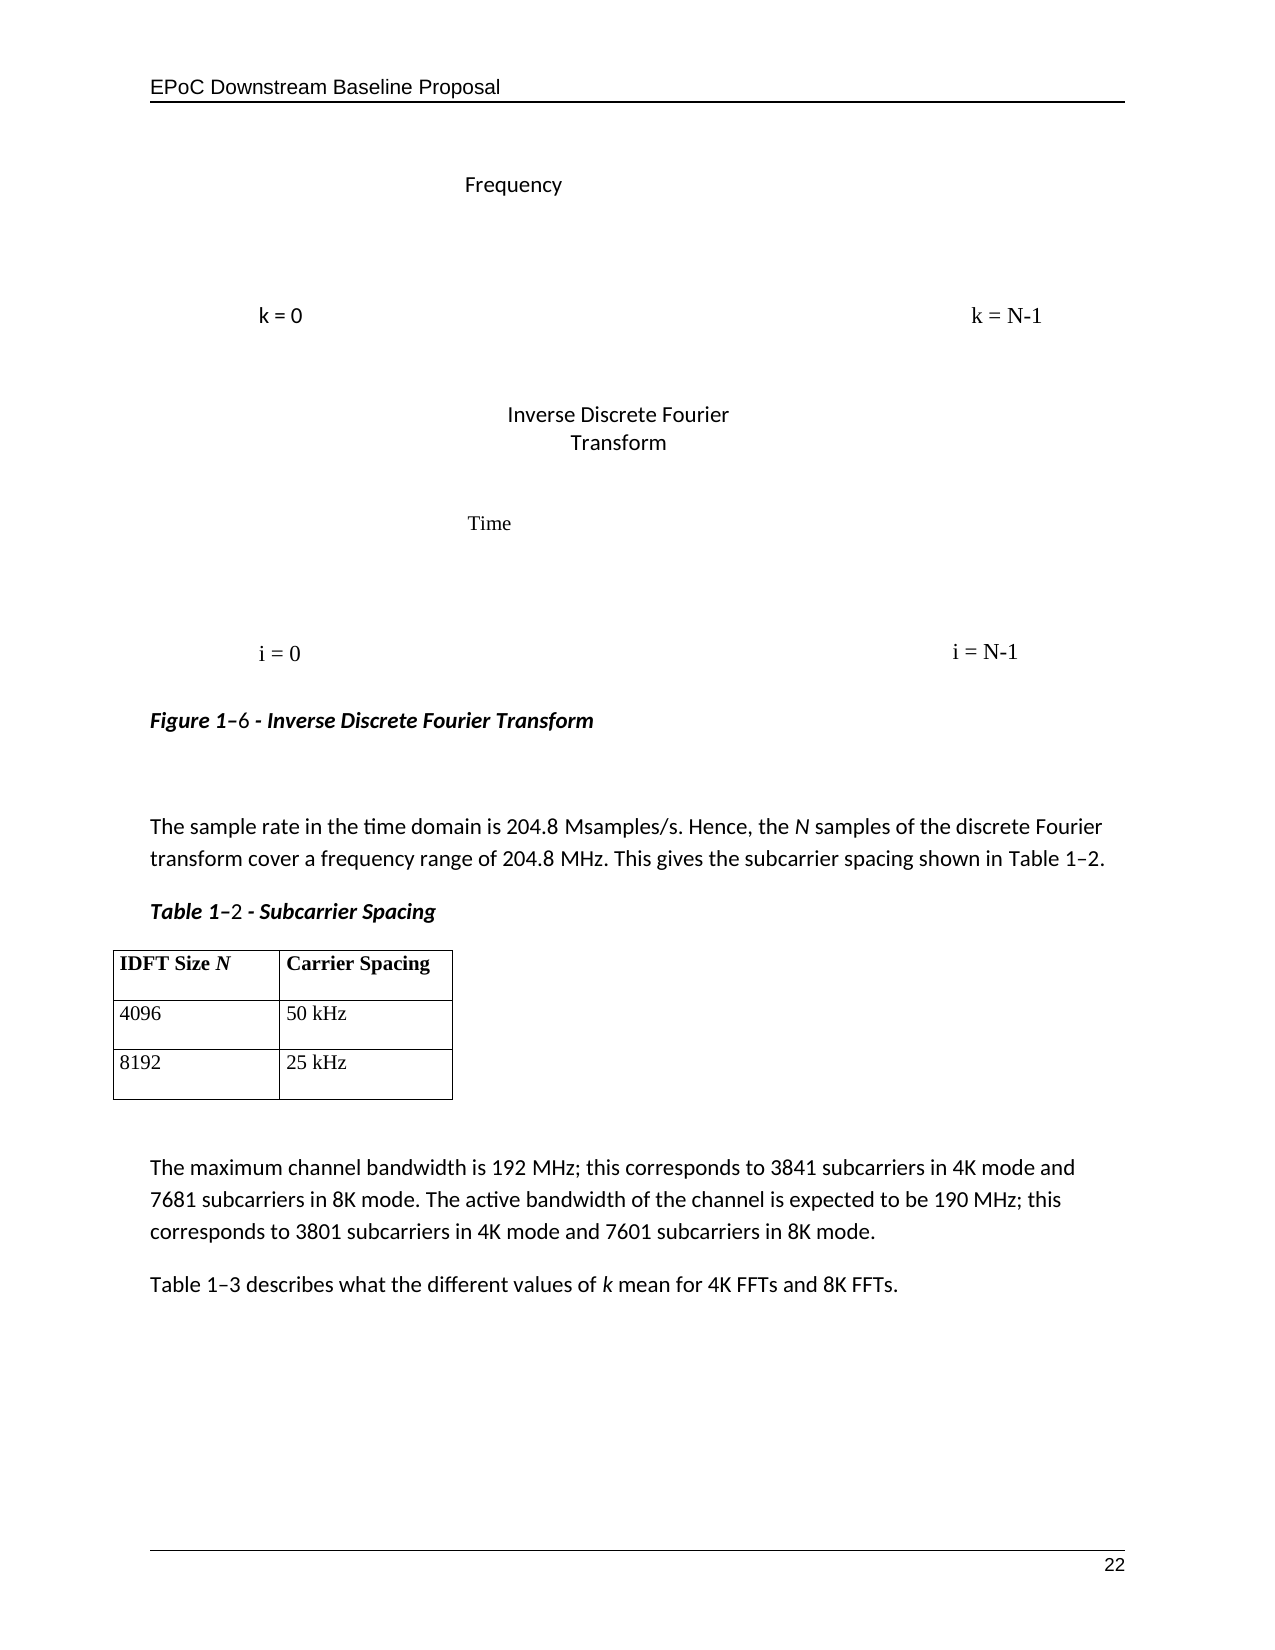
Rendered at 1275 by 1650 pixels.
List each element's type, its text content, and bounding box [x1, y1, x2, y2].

text Table 1–3 describes what the different values of k mean for 4K FFTs and 8K FFTs. [150, 1270, 1125, 1298]
text Table 1–2 - Subcarrier Spacing [150, 897, 1125, 925]
text The maximum channel bandwidth is 192 MHz; this corresponds to 3841 subcarriers in 4K mode and 7681 subcarriers in 8K mode. The active bandwidth of the channel is expected to be 190 MHz; this corresponds to 3801 subcarriers in 4K mode and 7601 subcarriers in 8K mode. [150, 1153, 1125, 1245]
table_cell 50 kHz [280, 1001, 452, 1049]
table_cell 8192 [114, 1050, 279, 1099]
table_header IDFT Size N [114, 951, 279, 1000]
text Figure 1–6 - Inverse Discrete Fourier Transform [150, 706, 1125, 734]
text The sample rate in the time domain is 204.8 Msamples/s. Hence, the N samples of the discrete Fourier transform cover a frequency range of 204.8 MHz. This gives the subcarrier spacing shown in Table 1–2. [150, 812, 1125, 872]
table_cell 25 kHz [280, 1050, 452, 1099]
table_header Carrier Spacing [280, 951, 452, 1000]
table_cell 4096 [114, 1001, 279, 1049]
